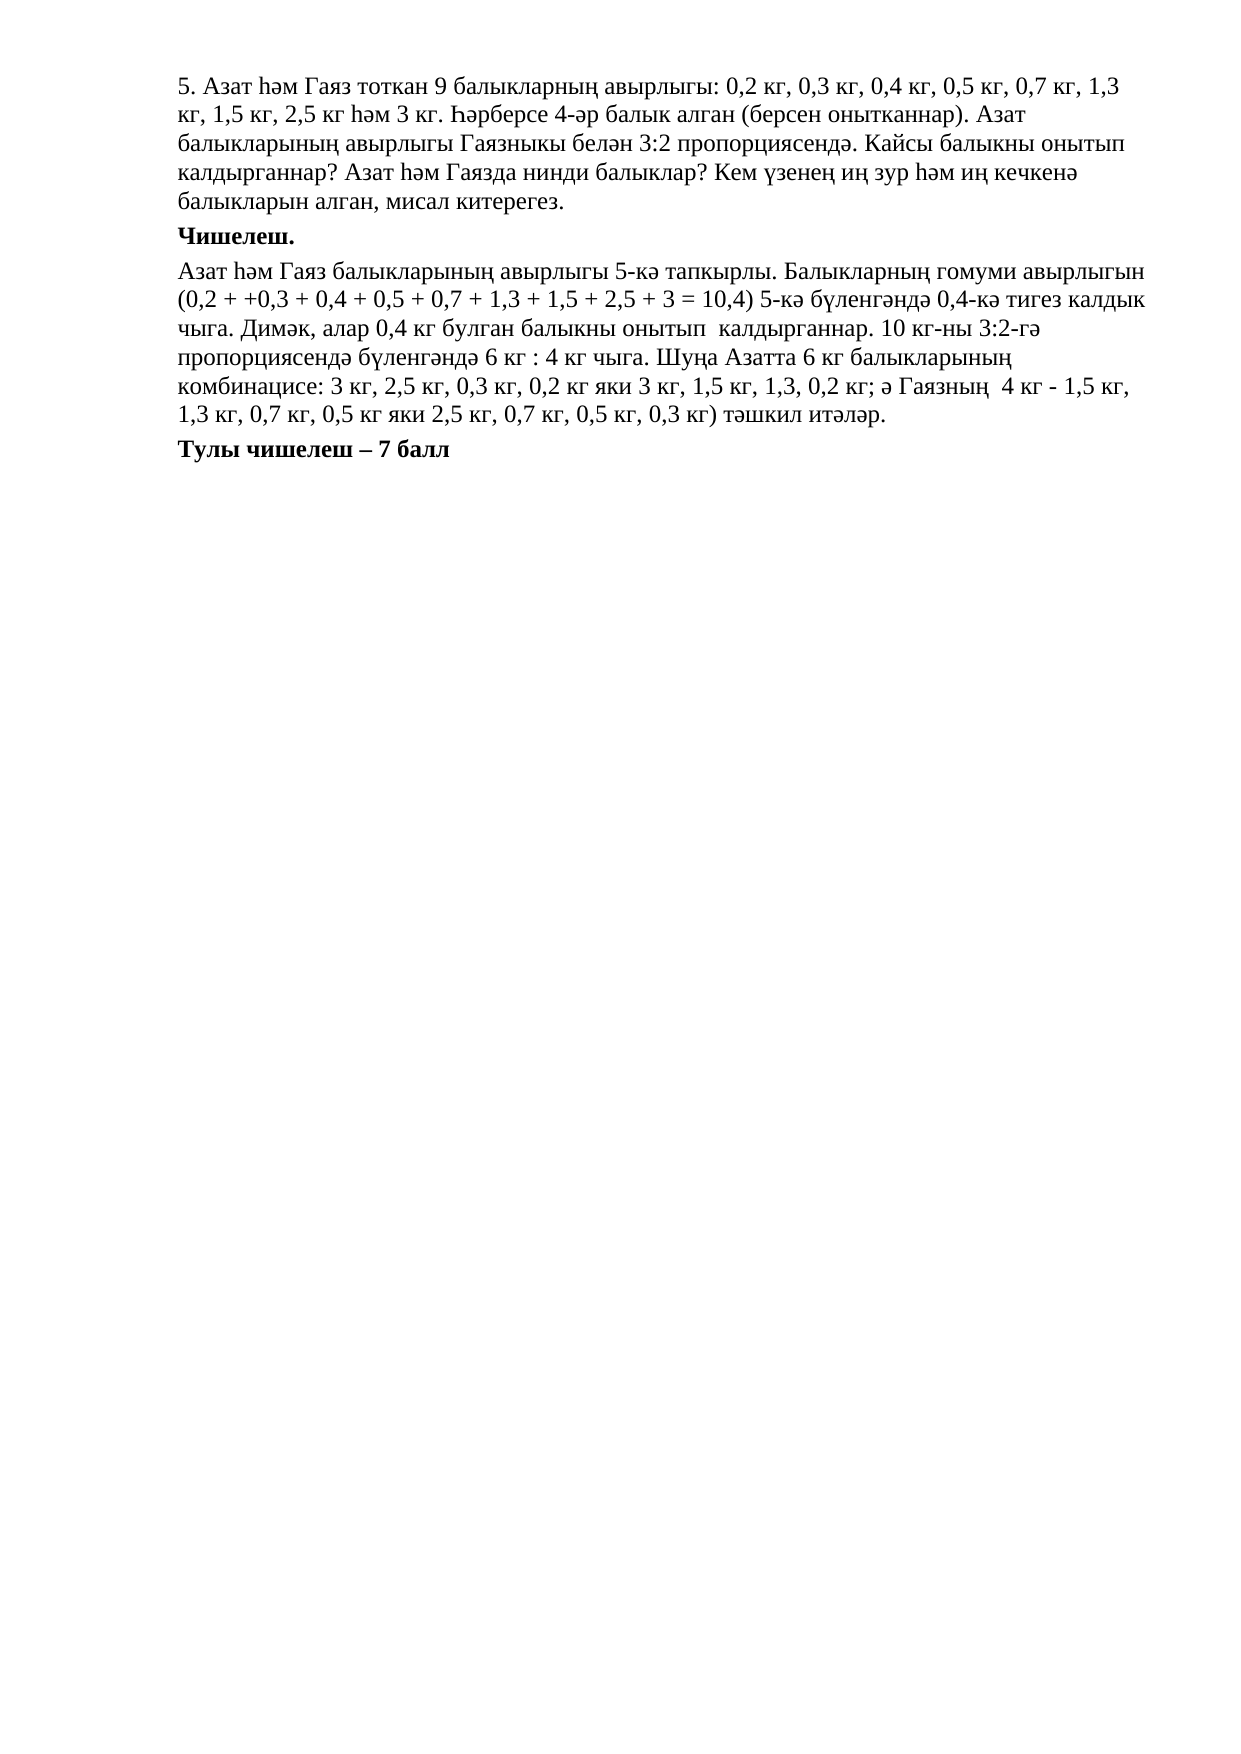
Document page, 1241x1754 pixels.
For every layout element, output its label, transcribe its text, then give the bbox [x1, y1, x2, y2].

text Азат һәм Гаяз балыкларының авырлыгы 5-кә тапкырлы. Балыкларның гомуми авырлыгын (0,2 + +0,3 + 0,4 + 0,5 + 0,7 + 1,3 + 1,5 + 2,5 + 3 = 10,4) 5-кә бүленгәндә 0,4-кә тигез калдык чыга. Димәк, алар 0,4 кг булган балыкны онытып калдырганнар. 10 кг-ны 3:2-гә пропорциясендә бүленгәндә 6 кг : 4 кг чыга. Шуңа Азатта 6 кг балыкларының комбинацисе: 3 кг, 2,5 кг, 0,3 кг, 0,2 кг яки 3 кг, 1,5 кг, 1,3, 0,2 кг; ә Гаязның 4 кг - 1,5 кг, 1,3 кг, 0,7 кг, 0,5 кг яки 2,5 кг, 0,7 кг, 0,5 кг, 0,3 кг) тәшкил итәләр. [177, 256, 1152, 428]
text 5. Азат һәм Гаяз тоткан 9 балыкларның авырлыгы: 0,2 кг, 0,3 кг, 0,4 кг, 0,5 кг, 0,7 кг, 1,3 кг, 1,5 кг, 2,5 кг һәм 3 кг. Һәрберсе 4-әр балык алган (берсен онытканнар). Азат балыкларының авырлыгы Гаязныкы белән 3:2 пропорциясендә. Кайсы балыкны онытып калдырганнар? Азат һәм Гаязда нинди балыклар? Кем үзенең иң зур һәм иң кечкенә балыкларын алган, мисал китерегез. [177, 71, 1152, 214]
text Чишелеш. [177, 221, 1152, 249]
text Тулы чишелеш – 7 балл [177, 434, 1152, 463]
